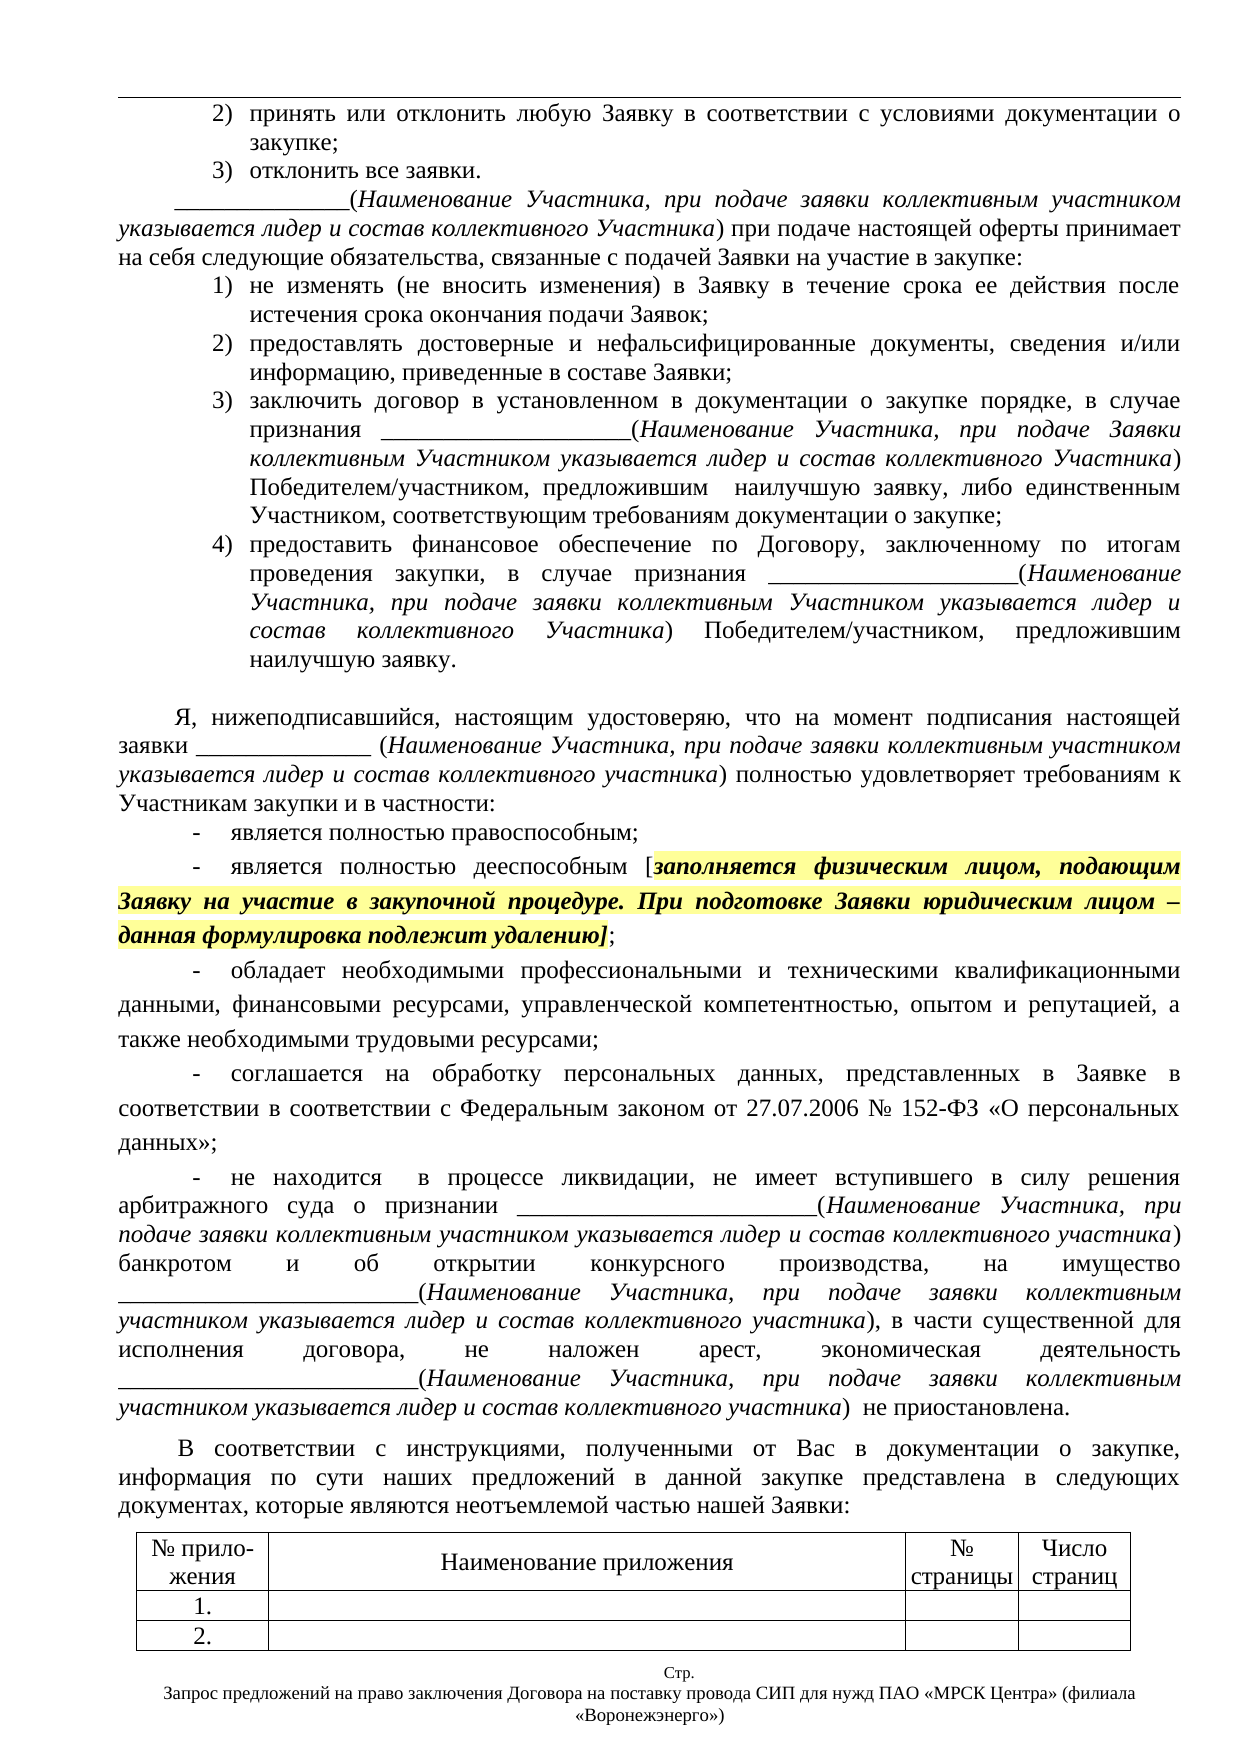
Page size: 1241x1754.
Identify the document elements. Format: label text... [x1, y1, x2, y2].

list отклонить все заявки. [212, 156, 1181, 184]
list предоставить финансовое обеспечение по Договору, заключенному по итогам проведения закупки, в случае признания ____________________(Наименование Участника, при подаче заявки коллективным Участником указывается лидер и состав коллективного Участника) Победителем/участником, предложившим наилучшую заявку. [212, 529, 1181, 673]
table_cell [269, 1621, 905, 1650]
table_cell [269, 1591, 905, 1620]
list является полностью правоспособным; [118, 817, 1181, 846]
table_header Число страниц [1019, 1533, 1130, 1590]
list не изменять (не вносить изменения) в Заявку в течение срока ее действия после истечения срока окончания подачи Заявок; [212, 271, 1181, 328]
list обладает необходимыми профессиональными и техническими квалификационными данными, финансовыми ресурсами, управленческой компетентностью, опытом и репутацией, а также необходимыми трудовыми ресурсами; [118, 955, 1181, 1052]
list принять или отклонить любую Заявку в соответствии с условиями документации о закупке; [212, 98, 1181, 156]
text В соответствии с инструкциями, полученными от Вас в документации о закупке, информация по сути наших предложений в данной закупке представлена в следующих документах, которые являются неотъемлемой частью нашей Заявки: [118, 1433, 1181, 1519]
table_cell 2. [137, 1621, 268, 1650]
table_header Наименование приложения [269, 1533, 905, 1590]
list заключить договор в установленном в документации о закупке порядке, в случае признания ____________________(Наименование Участника, при подаче Заявки коллективным Участником указывается лидер и состав коллективного Участника) Победителем/участником, предложившим наилучшую заявку, либо единственным Участником, соответствующим требованиям документации о закупке; [212, 386, 1181, 529]
text ______________(Наименование Участника, при подаче заявки коллективным участником указывается лидер и состав коллективного Участника) при подаче настоящей оферты принимает на себя следующие обязательства, связанные с подачей Заявки на участие в закупке: [118, 184, 1181, 271]
list является полностью дееспособным [заполняется физическим лицом, подающим Заявку на участие в закупочной процедуре. При подготовке Заявки юридическим лицом – данная формулировка подлежит удалению]; [118, 851, 1181, 886]
table_cell [1019, 1591, 1130, 1620]
table_cell 1. [137, 1591, 268, 1620]
table_cell [1019, 1621, 1130, 1650]
list не находится в процессе ликвидации, не имеет вступившего в силу решения арбитражного суда о признании ________________________(Наименование Участника, при подаче заявки коллективным участником указывается лидер и состав коллективного участника) банкротом и об открытии конкурсного производства, на имущество ________________________(Наименование Участника, при подаче заявки коллективным участником указывается лидер и состав коллективного участника), в части существенной для исполнения договора, не наложен арест, экономическая деятельность ________________________(Наименование Участника, при подаче заявки коллективным участником указывается лидер и состав коллективного участника) не приостановлена. [118, 1162, 1181, 1420]
table_header № страницы [906, 1533, 1018, 1590]
table_cell [906, 1591, 1018, 1620]
text Я, нижеподписавшийся, настоящим удостоверяю, что на момент подписания настоящей заявки ______________ (Наименование Участника, при подаче заявки коллективным участником указывается лидер и состав коллективного участника) полностью удовлетворяет требованиям к Участникам закупки и в частности: [118, 702, 1181, 817]
table_cell [906, 1621, 1018, 1650]
list является полностью дееспособным [заполняется физическим лицом, подающим Заявку на участие в закупочной процедуре. При подготовке Заявки юридическим лицом – данная формулировка подлежит удалению]; [118, 914, 1181, 949]
list соглашается на обработку персональных данных, представленных в Заявке в соответствии в соответствии с Федеральным законом от 27.07.2006 № 152-ФЗ «О персональных данных»; [118, 1058, 1181, 1156]
list предоставлять достоверные и нефальсифицированные документы, сведения и/или информацию, приведенные в составе Заявки; [212, 328, 1181, 386]
table_header № прило-жения [137, 1533, 268, 1590]
